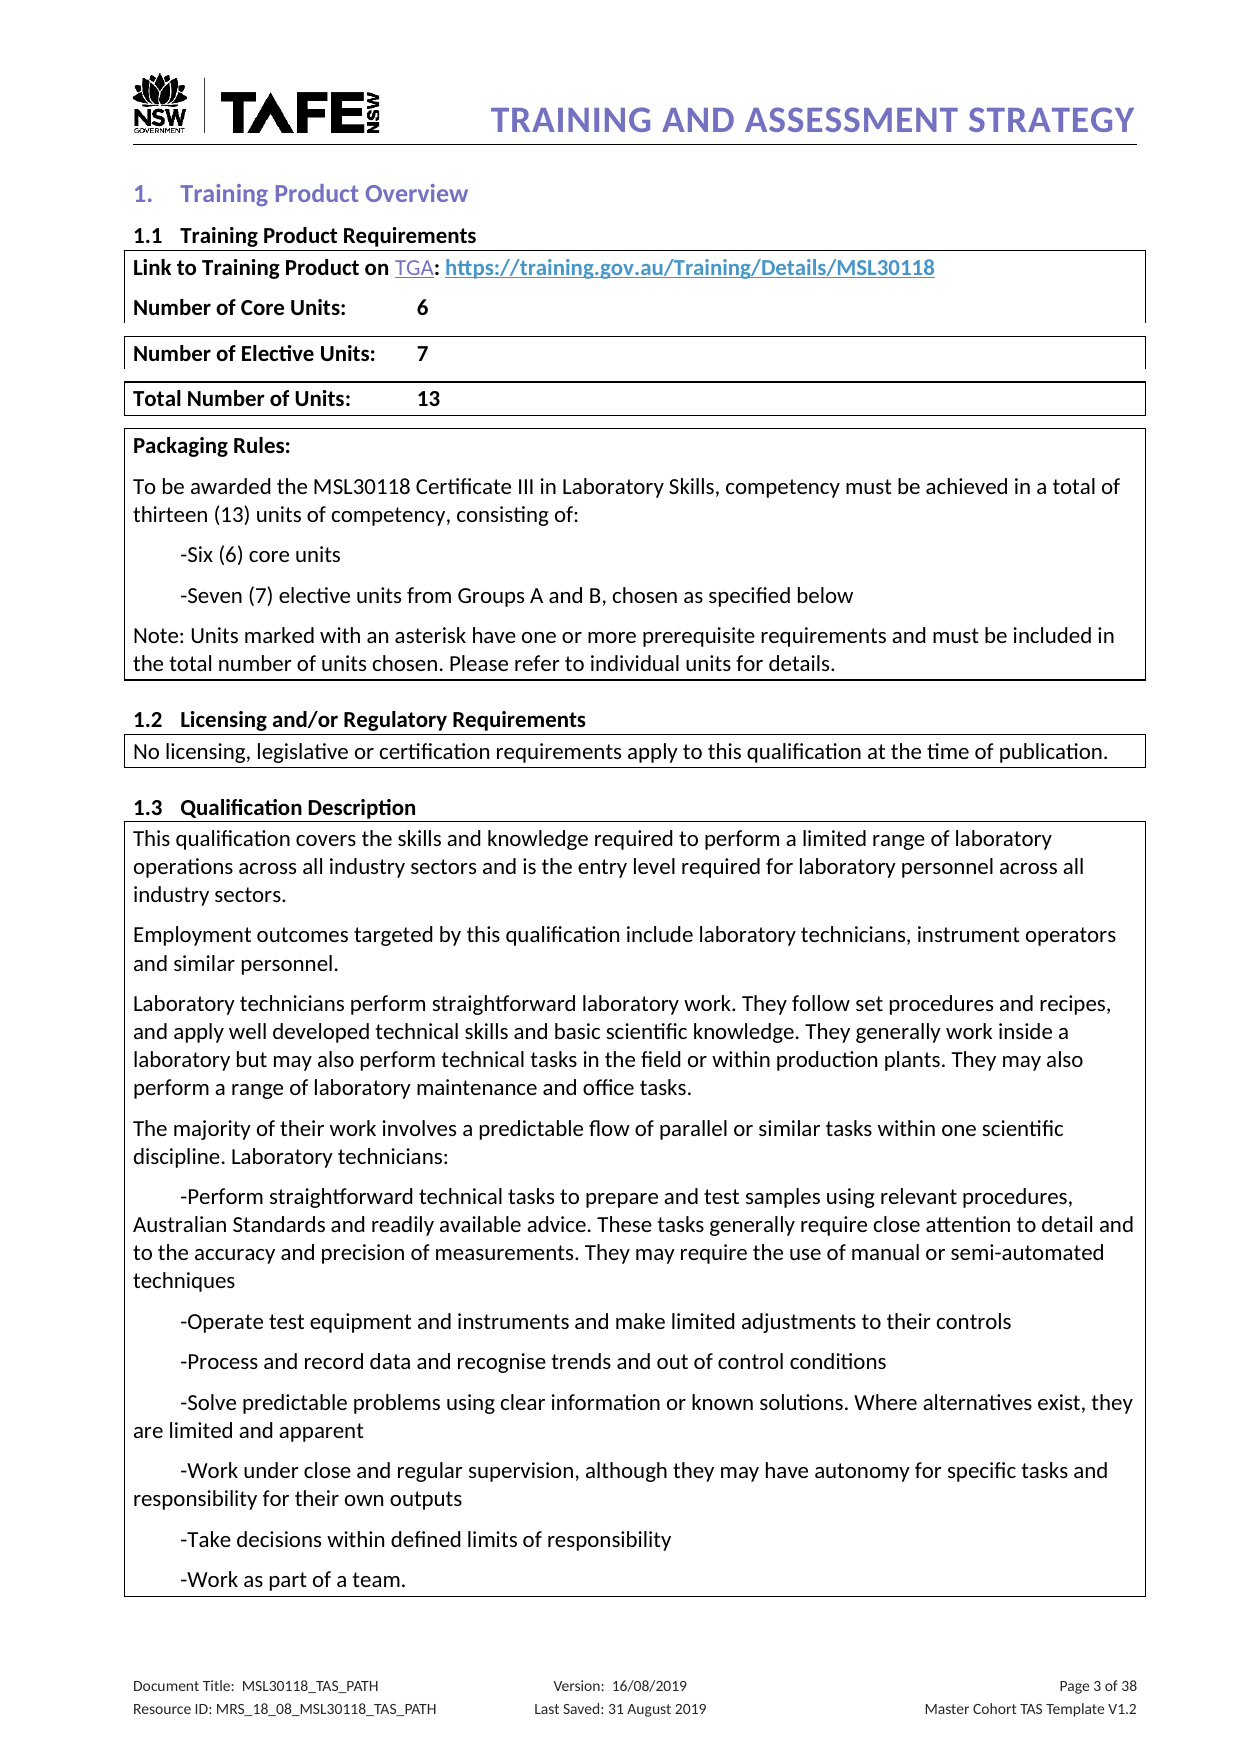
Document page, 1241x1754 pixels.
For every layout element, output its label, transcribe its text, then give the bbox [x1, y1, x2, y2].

text Link to Training Product on TGA: https://training.gov.au/Training/Details/MSL30118 [125, 251, 1145, 281]
picture [132, 73, 380, 133]
text Number of Elective Units: 7 [125, 337, 1145, 369]
text -Work under close and regular supervision, although they may have autonomy for specific tasks and responsibility for their own outputs [125, 1453, 1145, 1512]
text -Process and record data and recognise trends and out of control conditions [125, 1344, 1145, 1375]
subtitle 1.2 Licensing and/or Regulatory Requirements [133, 706, 1137, 734]
text -Work as part of a team. [125, 1562, 1145, 1596]
text Note: Units marked with an asterisk have one or more prerequisite requirements and must be included in the total number of units chosen. Please refer to individual units for details. [125, 618, 1145, 679]
text The majority of their work involves a predictable flow of parallel or similar tasks within one scientific discipline. Laboratory technicians: [125, 1111, 1145, 1170]
text -Six (6) core units [125, 537, 1145, 568]
subtitle 1.3 Qualification Description [133, 793, 1137, 821]
text -Take decisions within defined limits of responsibility [125, 1522, 1145, 1553]
text No licensing, legislative or certification requirements apply to this qualification at the time of publication. [125, 735, 1145, 767]
text -Solve predictable problems using clear information or known solutions. Where alternatives exist, they are limited and apparent [125, 1385, 1145, 1444]
text To be awarded the MSL30118 Certificate III in Laboratory Skills, competency must be achieved in a total of thirteen (13) units of competency, consisting of: [125, 469, 1145, 528]
subtitle 1. Training Product Overview [133, 177, 1137, 209]
text -Operate test equipment and instruments and make limited adjustments to their controls [125, 1304, 1145, 1335]
text Number of Core Units: 6 [125, 290, 1145, 323]
text -Perform straightforward technical tasks to prepare and test samples using relevant procedures, Australian Standards and readily available advice. These tasks generally require close attention to detail and to the accuracy and precision of measurements. They may require the use of manual or semi-automated techniques [125, 1179, 1145, 1294]
text This qualification covers the skills and knowledge required to perform a limited range of laboratory operations across all industry sectors and is the entry level required for laboratory personnel across all industry sectors. [125, 822, 1145, 908]
text Employment outcomes targeted by this qualification include laboratory technicians, instrument operators and similar personnel. [125, 917, 1145, 977]
text -Seven (7) elective units from Groups A and B, chosen as specified below [125, 578, 1145, 609]
text Packaging Rules: [125, 429, 1145, 459]
text Total Number of Units: 13 [125, 383, 1145, 415]
subtitle 1.1 Training Product Requirements [133, 221, 1137, 249]
text Laboratory technicians perform straightforward laboratory work. They follow set procedures and recipes, and apply well developed technical skills and basic scientific knowledge. They generally work inside a laboratory but may also perform technical tasks in the field or within production plants. They may also perform a range of laboratory maintenance and office tasks. [125, 986, 1145, 1101]
